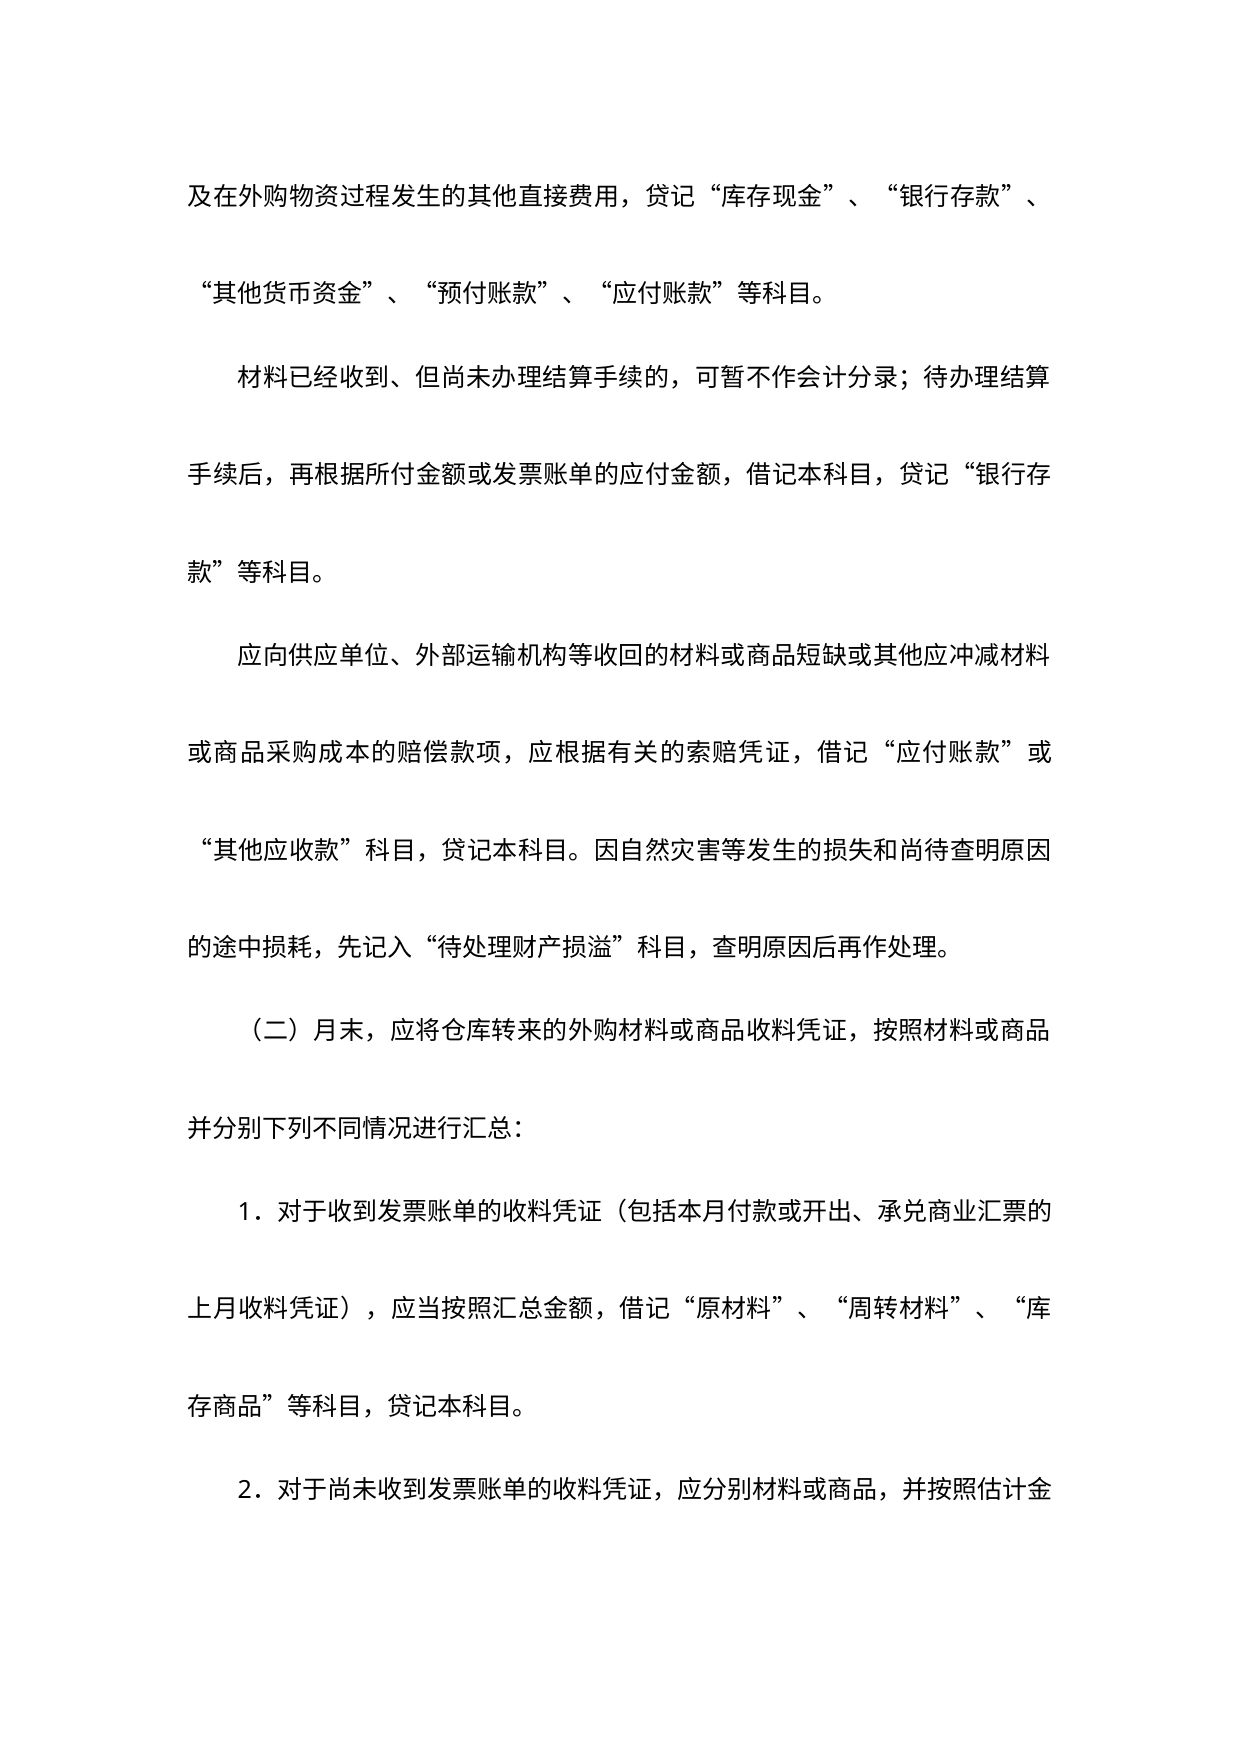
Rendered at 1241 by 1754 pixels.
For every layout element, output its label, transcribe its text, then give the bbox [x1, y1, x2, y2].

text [187, 162, 1053, 324]
text 应向供应单位、外部运输机构等收回的材料或商品短缺或其他应冲减材料或商品采购成本的赔偿款项，应根据有关的索赔凭证，借记“应付账款”或“其他应收款”科目，贷记本科目。因自然灾害等发生的损失和尚待查明原因的途中损耗，先记入“待处理财产损溢”科目，查明原因后再作处理。 [187, 621, 1053, 978]
text （二）月末，应将仓库转来的外购材料或商品收料凭证，按照材料或商品并分别下列不同情况进行汇总： [187, 996, 1053, 1159]
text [187, 1455, 1053, 1520]
text 材料已经收到、但尚未办理结算手续的，可暂不作会计分录；待办理结算手续后，再根据所付金额或发票账单的应付金额，借记本科目，贷记“银行存款”等科目。 [187, 343, 1053, 603]
text 1．对于收到发票账单的收料凭证（包括本月付款或开出、承兑商业汇票的上月收料凭证），应当按照汇总金额，借记“原材料”、“周转材料”、“库存商品”等科目，贷记本科目。 [187, 1177, 1053, 1437]
